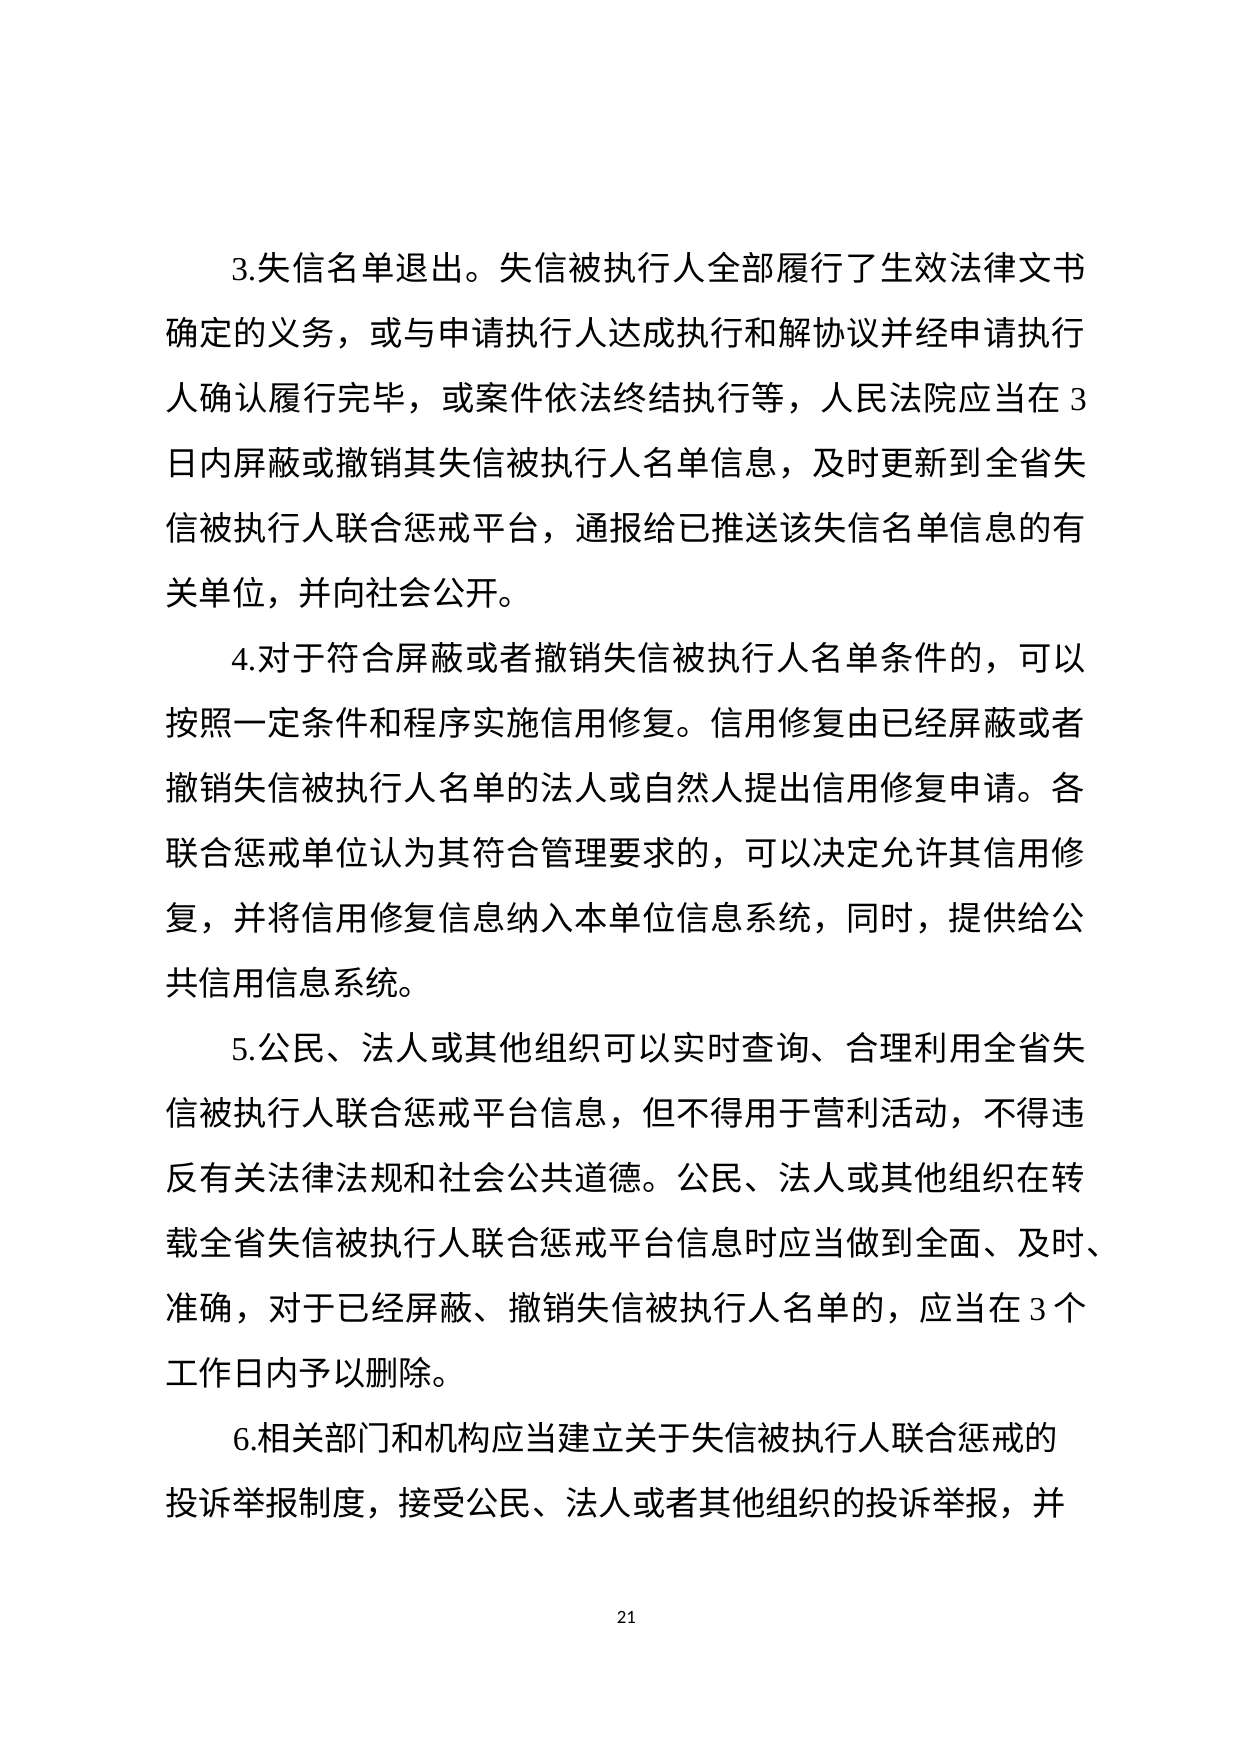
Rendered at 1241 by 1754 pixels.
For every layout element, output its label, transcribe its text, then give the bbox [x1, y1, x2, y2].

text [165, 1403, 1087, 1533]
text 3.失信名单退出。失信被执行人全部履行了生效法律文书确定的义务，或与申请执行人达成执行和解协议并经申请执行人确认履行完毕，或案件依法终结执行等，人民法院应当在3日内屏蔽或撤销其失信被执行人名单信息，及时更新到全省失信被执行人联合惩戒平台，通报给已推送该失信名单信息的有关单位，并向社会公开。 [165, 233, 1087, 623]
text 4.对于符合屏蔽或者撤销失信被执行人名单条件的，可以按照一定条件和程序实施信用修复。信用修复由已经屏蔽或者撤销失信被执行人名单的法人或自然人提出信用修复申请。各联合惩戒单位认为其符合管理要求的，可以决定允许其信用修复，并将信用修复信息纳入本单位信息系统，同时，提供给公共信用信息系统。 [165, 623, 1087, 1013]
text 5.公民、法人或其他组织可以实时查询、合理利用全省失信被执行人联合惩戒平台信息，但不得用于营利活动，不得违反有关法律法规和社会公共道德。公民、法人或其他组织在转载全省失信被执行人联合惩戒平台信息时应当做到全面、及时、准确，对于已经屏蔽、撤销失信被执行人名单的，应当在3个工作日内予以删除。 [165, 1013, 1087, 1403]
